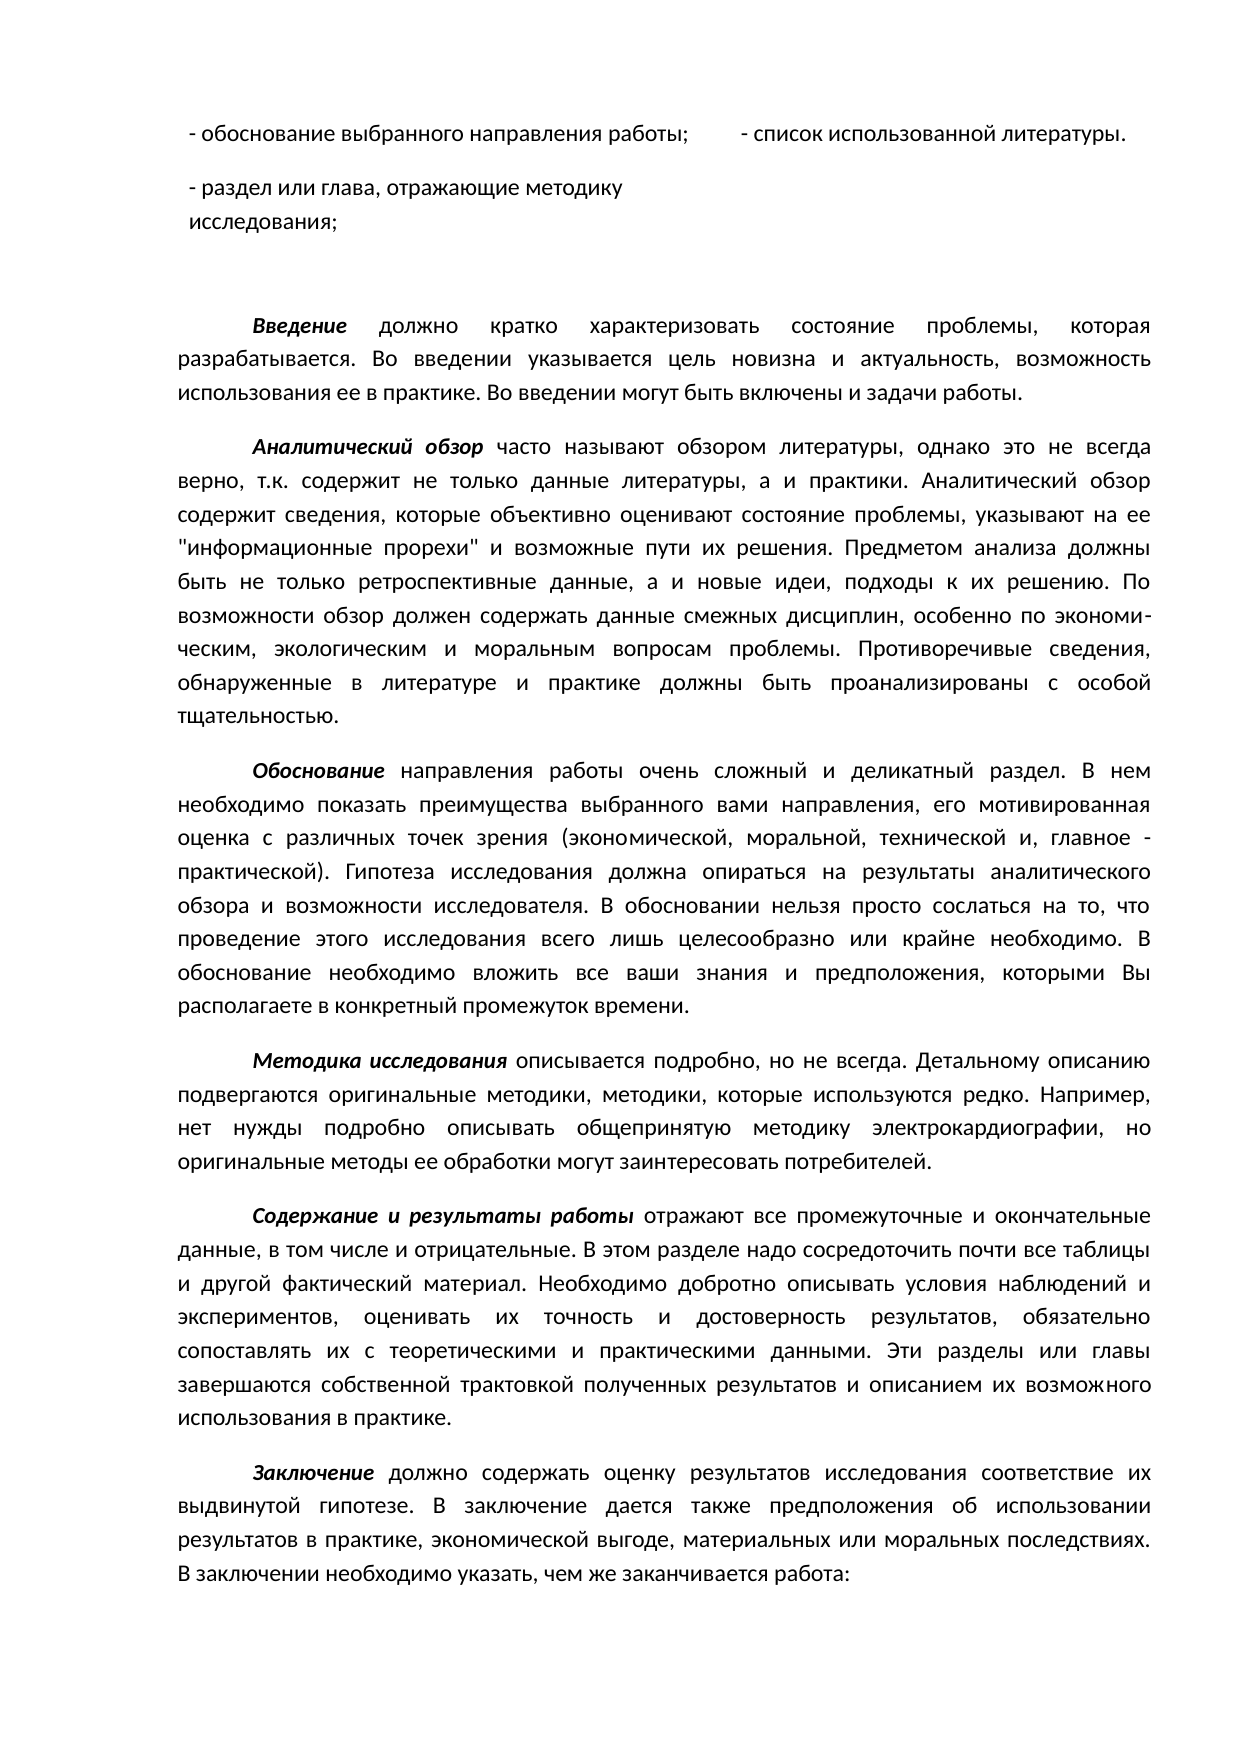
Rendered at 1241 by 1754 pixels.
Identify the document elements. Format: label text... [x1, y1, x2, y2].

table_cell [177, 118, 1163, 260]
text Обоснование направления работы очень сложный и деликатный раздел. В нем необходимо показать преимущества выбранного вами направления, его мотивированная оценка с различных точек зрения (экономической, моральной, технической и, главное - практической). Гипотеза исследования должна опираться на результаты аналитического обзора и возможности исследователя. В обосновании нельзя просто сослаться на то, что проведение этого исследования всего лишь целесообразно или крайне необходимо. В обоснование необходимо вложить все ваши знания и предположения, которыми Вы располагаете в конкретный промежуток времени. [177, 755, 1152, 1020]
text Заключение должно содержать оценку результатов исследования соответствие их выдвинутой гипотезе. В заключение дается также предположения об использовании результатов в практике, экономической выгоде, материальных или моральных последствиях. В заключении необходимо указать, чем же заканчивается работа: [177, 1457, 1152, 1587]
text Содержание и результаты работы отражают все промежуточные и окончательные данные, в том числе и отрицательные. В этом разделе надо сосредоточить почти все таблицы и другой фактический материал. Необходимо добротно описывать условия наблюдений и экспериментов, оценивать их точность и достоверность результатов, обязательно сопоставлять их с теоретическими и практическими данными. Эти разделы или главы завершаются собственной трактовкой полученных результатов и описанием их возможного использования в практике. [177, 1201, 1152, 1432]
text Аналитический обзор часто называют обзором литературы, однако это не всегда верно, т.к. содержит не только данные литературы, а и практики. Аналитический обзор содержит сведения, которые объективно оценивают состояние проблемы, указывают на ее "информационные прорехи" и возможные пути их решения. Предметом анализа должны быть не только ретроспективные данные, а и новые идеи, подходы к их решению. По возможности обзор должен содержать данные смежных дисциплин, особенно по экономическим, экологическим и моральным вопросам проблемы. Противоречивые сведения, обнаруженные в литературе и практике должны быть проанализированы с особой тщательностью. [177, 431, 1152, 730]
text Введение должно кратко характеризовать состояние проблемы, которая разрабатывается. Во введении указывается цель новизна и актуальность, возможность использования ее в практике. Во введении могут быть включены и задачи работы. [177, 310, 1152, 406]
text Методика исследования описывается подробно, но не всегда. Детальному описанию подвергаются оригинальные методики, методики, которые используются редко. Например, нет нужды подробно описывать общепринятую методику электрокардиографии, но оригинальные методы ее обработки могут заинтересовать потребителей. [177, 1045, 1152, 1175]
